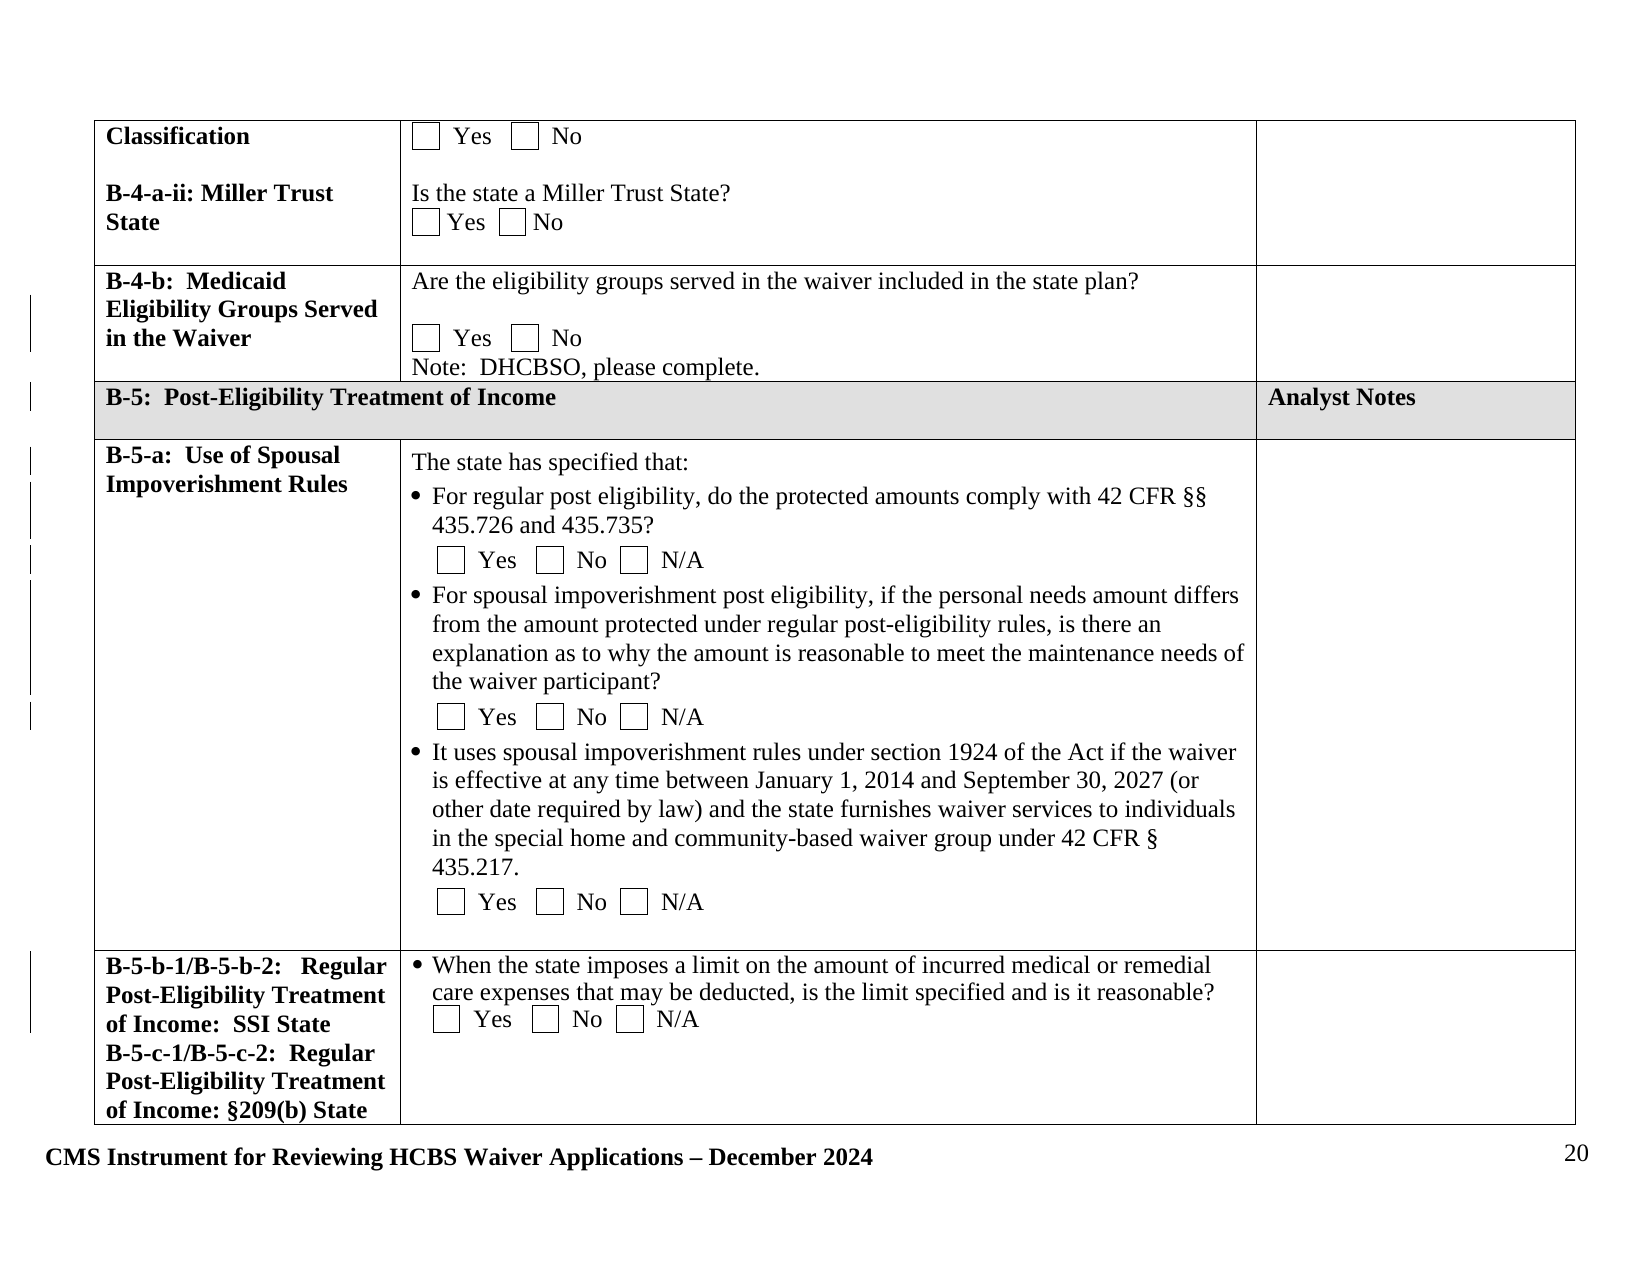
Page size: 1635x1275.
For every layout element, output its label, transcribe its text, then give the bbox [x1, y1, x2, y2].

table_cell B-4-b: Medicaid Eligibility Groups Served in the Waiver [95, 266, 400, 381]
table_cell [1257, 266, 1575, 381]
table_cell B-5-a: Use of Spousal Impoverishment Rules [95, 440, 400, 950]
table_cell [95, 121, 400, 265]
table_cell The state has specified that: For regular post eligibility, do the protected amounts comply with 42 CFR §§ 435.726 and 435.735? Yes No N/A For spousal impoverishment post eligibility, if the personal needs amount differs from the amount protected under regular post-eligibility rules, is there an explanation as to why the amount is reasonable to meet the maintenance needs of the waiver participant? Yes No N/A It uses spousal impoverishment rules under section 1924 of the Act if the waiver is effective at any time between January 1, 2014 and September 30, 2027 (or other date required by law) and the state furnishes waiver services to individuals in the special home and community-based waiver group under 42 CFR § 435.217. Yes No N/A [401, 440, 1256, 950]
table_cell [401, 121, 1256, 265]
table_cell [1257, 440, 1575, 950]
table_cell B-5: Post-Eligibility Treatment of Income [95, 382, 1256, 439]
table_cell Analyst Notes [1257, 382, 1575, 439]
table_cell [1257, 951, 1575, 1124]
table_cell Are the eligibility groups served in the waiver included in the state plan? Yes No Note: DHCBSO, please complete. [401, 266, 1256, 381]
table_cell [95, 951, 400, 1124]
table_cell [1257, 121, 1575, 265]
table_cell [401, 951, 1256, 1124]
